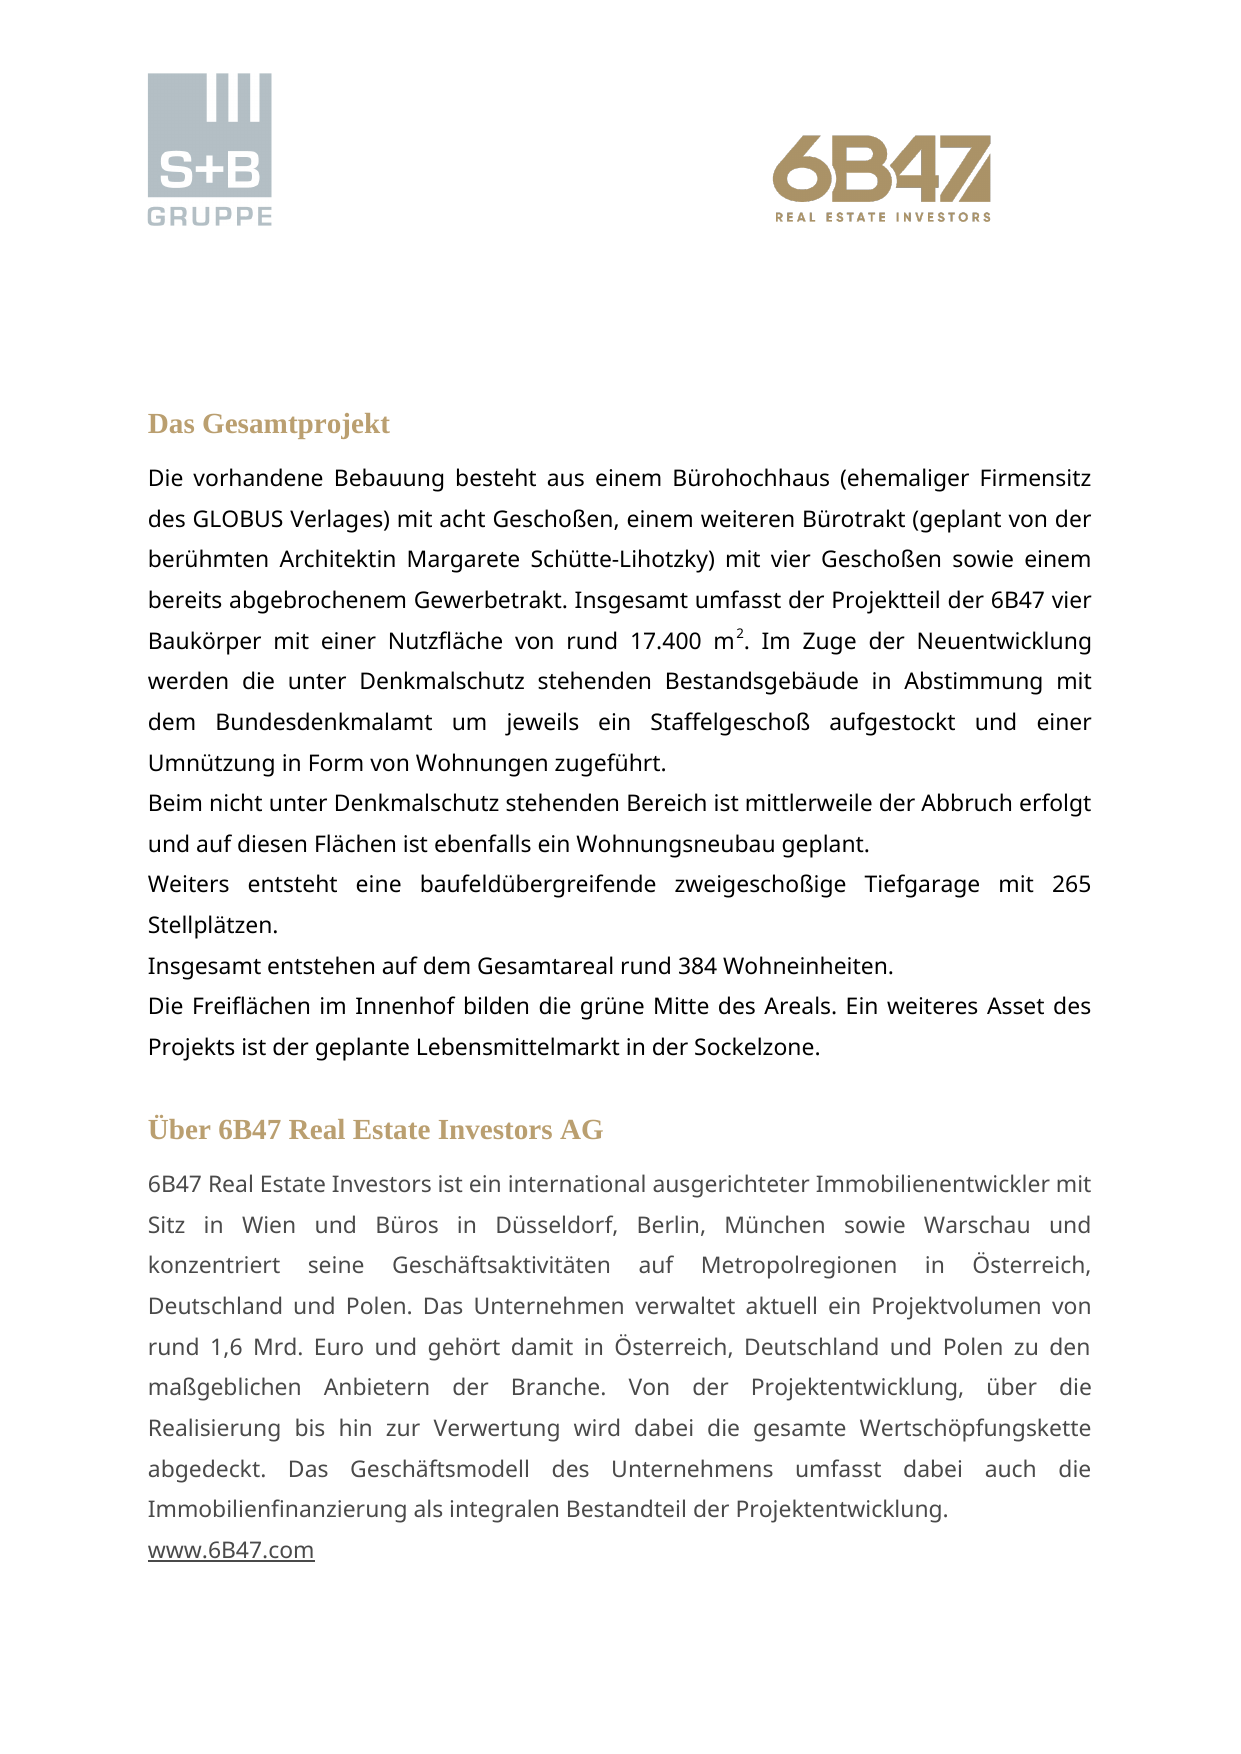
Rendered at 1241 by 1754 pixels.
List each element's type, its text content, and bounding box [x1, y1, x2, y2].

text Die Freiflächen im Innenhof bilden die grüne Mitte des Areals. Ein weiteres Asset des Projekts ist der geplante Lebensmittelmarkt in der Sockelzone. [148, 990, 1092, 1062]
text Das Gesamtprojekt [148, 406, 1092, 439]
text Beim nicht unter Denkmalschutz stehenden Bereich ist mittlerweile der Abbruch erfolgt und auf diesen Flächen ist ebenfalls ein Wohnungsneubau geplant. [148, 787, 1092, 859]
picture [147, 73, 272, 226]
text Weiters entsteht eine baufeldübergreifende zweigeschoßige Tiefgarage mit 265 Stellplätzen. [148, 868, 1092, 940]
text 6B47 Real Estate Investors ist ein international ausgerichteter Immobilienentwickler mit Sitz in Wien und Büros in Düsseldorf, Berlin, München sowie Warschau und konzentriert seine Geschäftsaktivitäten auf Metropolregionen in Österreich, Deutschland und Polen. Das Unternehmen verwaltet aktuell ein Projektvolumen von rund 1,6 Mrd. Euro und gehört damit in Österreich, Deutschland und Polen zu den maßgeblichen Anbietern der Branche. Von der Projektentwicklung, über die Realisierung bis hin zur Verwertung wird dabei die gesamte Wertschöpfungskette abgedeckt. Das Geschäftsmodell des Unternehmens umfasst dabei auch die Immobilienfinanzierung als integralen Bestandteil der Projektentwicklung. [148, 1168, 1092, 1524]
text www.6B47.com [148, 1534, 1092, 1565]
text Über 6B47 Real Estate Investors AG [148, 1112, 1092, 1146]
text Die vorhandene Bebauung besteht aus einem Bürohochhaus (ehemaliger Firmensitz des GLOBUS Verlages) mit acht Geschoßen, einem weiteren Bürotrakt (geplant von der berühmten Architektin Margarete Schütte-Lihotzky) mit vier Geschoßen sowie einem bereits abgebrochenem Gewerbetrakt. Insgesamt umfasst der Projektteil der 6B47 vier Baukörper mit einer Nutzfläche von rund 17.400 m2. Im Zuge der Neuentwicklung werden die unter Denkmalschutz stehenden Bestandsgebäude in Abstimmung mit dem Bundesdenkmalamt um jeweils ein Staffelgeschoß aufgestockt und einer Umnützung in Form von Wohnungen zugeführt. [148, 462, 1092, 778]
text Insgesamt entstehen auf dem Gesamtareal rund 384 Wohneinheiten. [148, 949, 1092, 981]
picture [769, 131, 996, 226]
